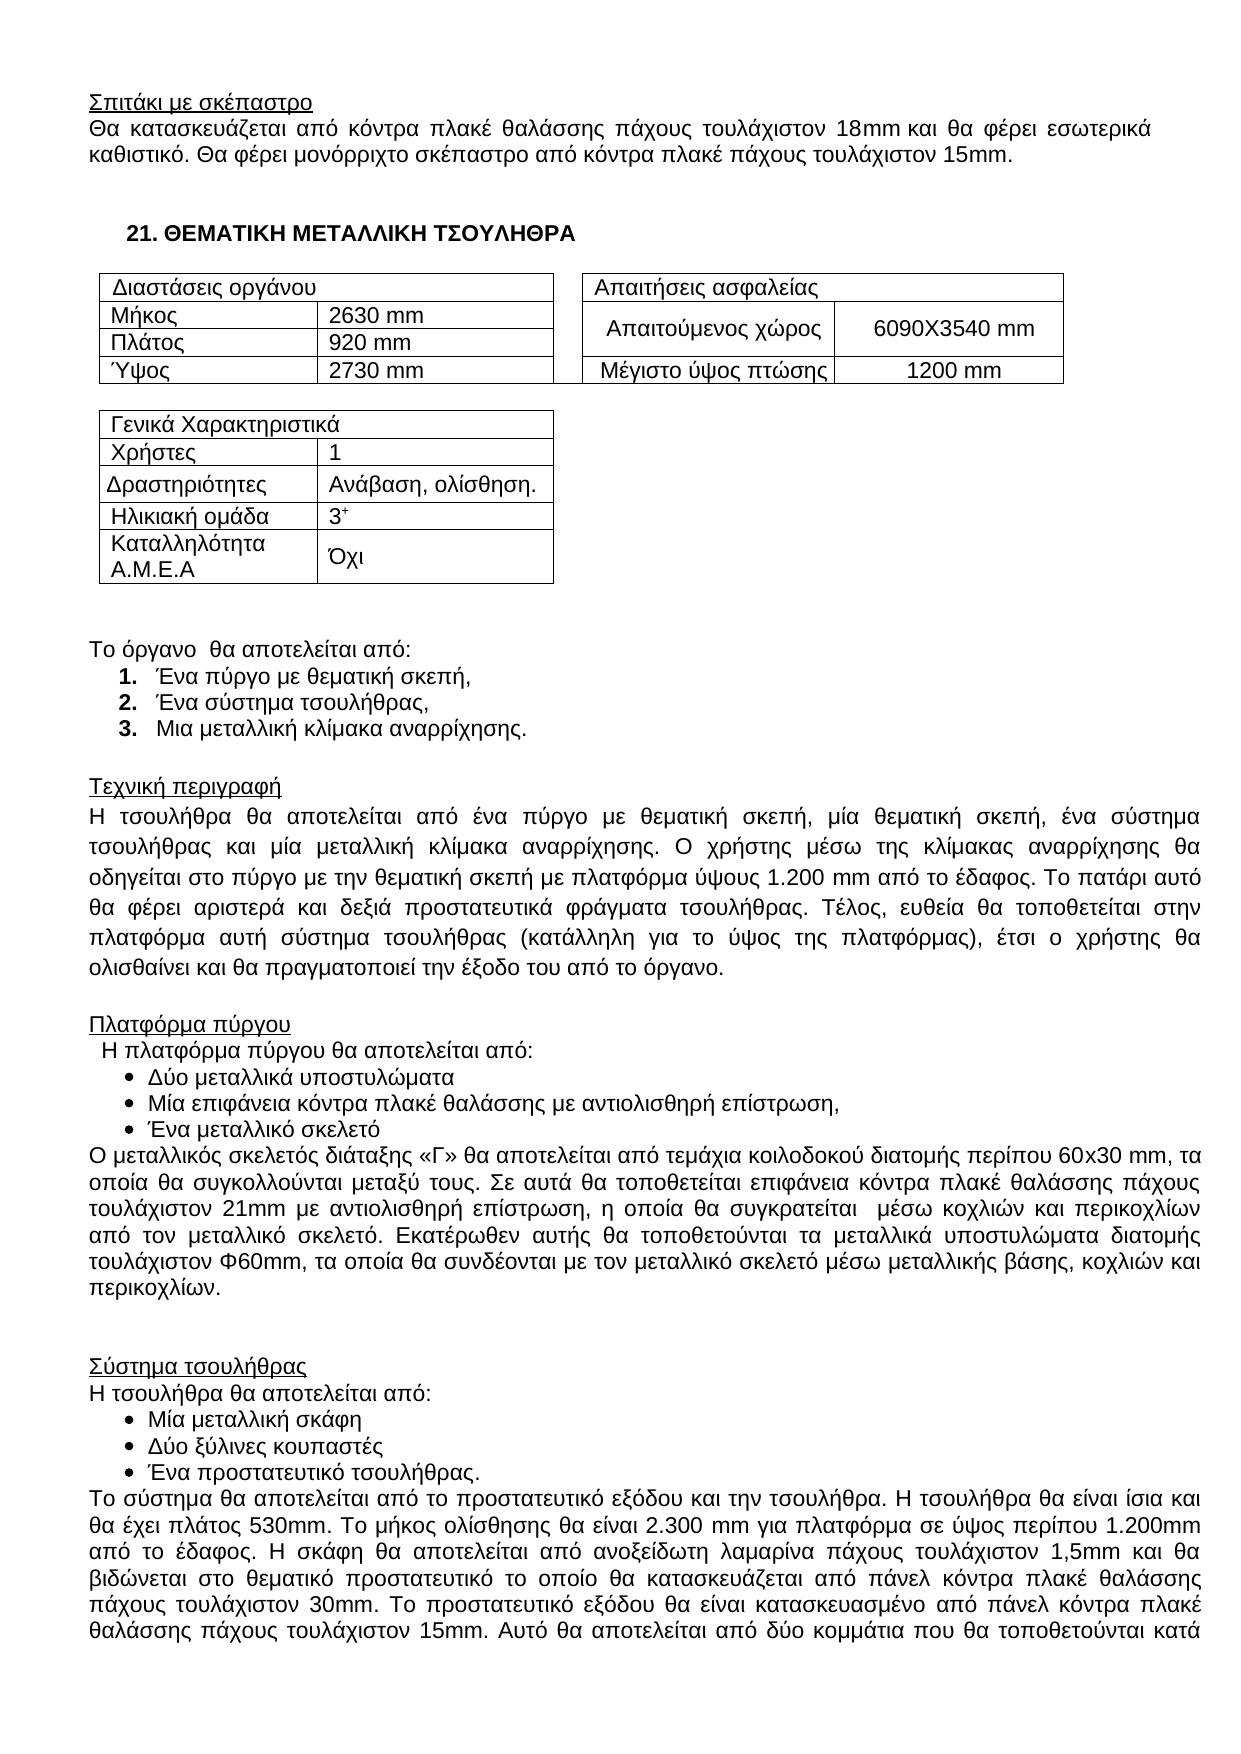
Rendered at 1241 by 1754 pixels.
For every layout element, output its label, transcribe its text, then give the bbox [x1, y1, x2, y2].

table_cell 6090Χ3540 mm [835, 302, 1063, 356]
table_cell Ύψος [100, 357, 317, 383]
table_cell Πλάτος [100, 329, 317, 356]
list Μία μεταλλική σκάφη [125, 1406, 1202, 1433]
table_cell Ανάβαση, ολίσθηση. [318, 466, 553, 502]
text Πλατφόρμα πύργου [89, 1011, 1202, 1037]
table_cell Μέγιστο ύψος πτώσης [583, 357, 834, 383]
list Δύο μεταλλικά υποστυλώματα [125, 1063, 1202, 1090]
table_cell 3+ [318, 503, 553, 529]
list Ένα προστατευτικό τσουλήθρας. [125, 1459, 1202, 1485]
table_cell Χρήστες [100, 439, 317, 465]
table_header [554, 273, 582, 383]
text Σπιτάκι με σκέπαστρο [89, 89, 1152, 115]
table_cell Ηλικιακή ομάδα [100, 503, 317, 529]
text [89, 1485, 1202, 1643]
table_cell Δραστηριότητες [100, 466, 317, 502]
list Ένα μεταλλικό σκελετό [125, 1116, 1202, 1142]
table_cell 2730 mm [318, 357, 553, 383]
table_cell 1 [318, 439, 553, 465]
text Η τσουλήθρα θα αποτελείται από: [89, 1380, 1202, 1406]
text Η πλατφόρμα πύργου θα αποτελείται από: [101, 1037, 1202, 1063]
text Σύστημα τσουλήθρας [89, 1353, 1202, 1380]
text Θα κατασκευάζεται από κόντρα πλακέ θαλάσσης πάχους τουλάχιστον 18mm και θα φέρει εσωτερικά καθιστικό. Θα φέρει μονόρριχτο σκέπαστρο από κόντρα πλακέ πάχους τουλάχιστον 15mm. [89, 115, 1152, 168]
list Ένα πύργο με θεματική σκεπή, [118, 663, 1240, 689]
table_cell 1200 mm [835, 357, 1063, 383]
table_cell 920 mm [318, 329, 553, 356]
table_header Απαιτήσεις ασφαλείας [583, 274, 1063, 301]
text Το όργανο θα αποτελείται από: [89, 636, 1240, 663]
text Ο μεταλλικός σκελετός διάταξης «Γ» θα αποτελείται από τεμάχια κοιλοδοκού διατομής περίπου 60x30 mm, τα οποία θα συγκολλούνται μεταξύ τους. Σε αυτά θα τοποθετείται επιφάνεια κόντρα πλακέ θαλάσσης πάχους τουλάχιστον 21mm με αντιολισθηρή επίστρωση, η οποία θα συγκρατείται μέσω κοχλιών και περικοχλίων από τον μεταλλικό σκελετό. Εκατέρωθεν αυτής θα τοποθετούνται τα μεταλλικά υποστυλώματα διατομής τουλάχιστον Φ60mm, τα οποία θα συνδέονται με τον μεταλλικό σκελετό μέσω μεταλλικής βάσης, κοχλιών και περικοχλίων. [89, 1142, 1202, 1301]
table_cell Μήκος [100, 302, 317, 328]
text Η τσουλήθρα θα αποτελείται από ένα πύργο με θεματική σκεπή, μία θεματική σκεπή, ένα σύστημα τσουλήθρας και μία μεταλλική κλίμακα αναρρίχησης. Ο χρήστης μέσω της κλίμακας αναρρίχησης θα οδηγείται στο πύργο με την θεματική σκεπή με πλατφόρμα ύψους 1.200 mm από το έδαφος. Το πατάρι αυτό θα φέρει αριστερά και δεξιά προστατευτικά φράγματα τσουλήθρας. Τέλος, ευθεία θα τοποθετείται στην πλατφόρμα αυτή σύστημα τσουλήθρας (κατάλληλη για το ύψος της πλατφόρμας), έτσι ο χρήστης θα ολισθαίνει και θα πραγματοποιεί την έξοδο του από το όργανο. [89, 803, 1202, 981]
table_cell Όχι [318, 530, 553, 583]
list Δύο ξύλινες κουπαστές [125, 1433, 1202, 1459]
table_cell 2630 mm [318, 302, 553, 328]
table_cell Απαιτούμενος χώρος [583, 302, 834, 356]
table_cell Καταλληλότητα Α.Μ.Ε.Α [100, 530, 317, 583]
text Τεχνική περιγραφή [89, 773, 1202, 799]
list Ένα σύστημα τσουλήθρας, [118, 689, 1240, 715]
table_header Γενικά Χαρακτηριστικά [100, 411, 553, 438]
list ΘΕΜΑΤΙΚΗ ΜΕΤΑΛΛΙΚΗ ΤΣΟΥΛΗΘΡΑ [126, 220, 1152, 247]
table_header Διαστάσεις οργάνου [100, 274, 553, 301]
list Μία επιφάνεια κόντρα πλακέ θαλάσσης με αντιολισθηρή επίστρωση, [125, 1090, 1152, 1116]
list Μια μεταλλική κλίμακα αναρρίχησης. [118, 715, 1240, 742]
